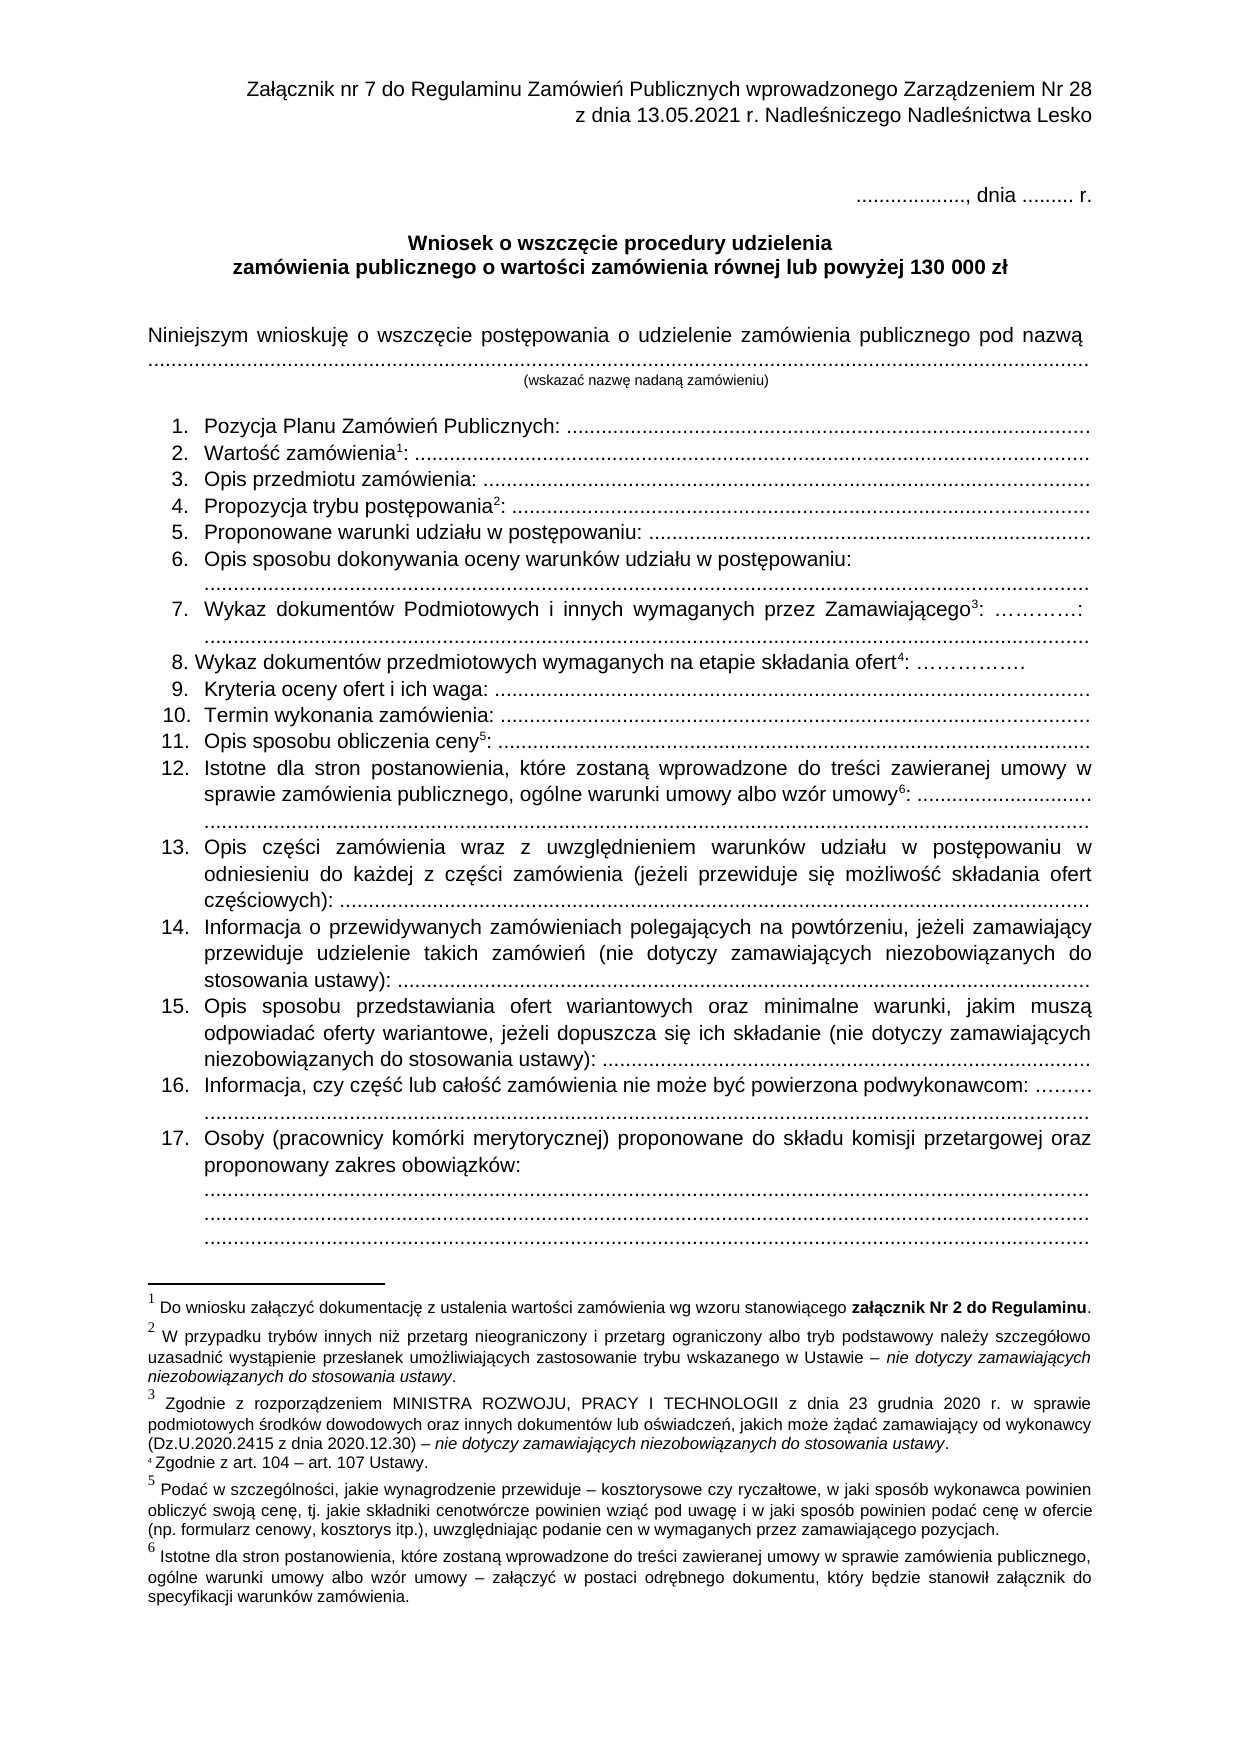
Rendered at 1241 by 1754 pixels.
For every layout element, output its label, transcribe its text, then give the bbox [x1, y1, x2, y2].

text 6. Opis sposobu dokonywania oceny warunków udziału w postępowaniu: [171, 544, 1093, 571]
text 1. Pozycja Planu Zamówień Publicznych: [171, 412, 1093, 438]
text 14. Informacja o przewidywanych zamówieniach polegających na powtórzeniu, jeżeli zamawiający przewiduje udzielenie takich zamówień (nie dotyczy zamawiających niezobowiązanych do stosowania ustawy): [161, 912, 1093, 991]
text 15. Opis sposobu przedstawiania ofert wariantowych oraz minimalne warunki, jakim muszą odpowiadać oferty wariantowe, jeżeli dopuszcza się ich składanie (nie dotyczy zamawiających niezobowiązanych do stosowania ustawy): [161, 991, 1093, 1071]
text 11. Opis sposobu obliczenia ceny: [161, 727, 1093, 753]
text 8. Wykaz dokumentów przedmiotowych wymaganych na etapie składania ofert: ……………. [171, 647, 1093, 674]
text 17. Osoby (pracownicy komórki merytorycznej) proponowane do składu komisji przetargowej oraz proponowany zakres obowiązków: [161, 1124, 1093, 1177]
text 5. Proponowane warunki udziału w postępowaniu: [171, 518, 1093, 544]
text 10. Termin wykonania zamówienia: [162, 700, 1093, 727]
text 12. Istotne dla stron postanowienia, które zostaną wprowadzone do treści zawieranej umowy w sprawie zamówienia publicznego, ogólne warunki umowy albo wzór umowy: [161, 753, 1093, 833]
text 9. Kryteria oceny ofert i ich waga: [171, 674, 1093, 700]
text 2. Wartość zamówienia: [171, 438, 1093, 465]
text 16. Informacja, czy część lub całość zamówienia nie może być powierzona podwykonawcom: [161, 1071, 1093, 1124]
text 13. Opis części zamówienia wraz z uwzględnieniem warunków udziału w postępowaniu w odniesieniu do każdej z części zamówienia (jeżeli przewiduje się możliwość składania ofert częściowych): [161, 833, 1093, 912]
text Niniejszym wnioskuję o wszczęcie postępowania o udzielenie zamówienia publicznego pod nazwą [148, 323, 1092, 371]
text (wskazać nazwę nadaną zamówieniu) [148, 371, 1092, 388]
text 3. Opis przedmiotu zamówienia: [171, 465, 1093, 491]
text 7. Wykaz dokumentów Podmiotowych i innych wymaganych przez Zamawiającego: …………: [171, 594, 1093, 647]
text Wniosek o wszczęcie procedury udzielenia zamówienia publicznego o wartości zamówienia równej lub powyżej 130 000 zł [159, 231, 1081, 278]
text 4. Propozycja trybu postępowania: [171, 491, 1093, 518]
text ..................., dnia ......... r. [148, 183, 1092, 207]
